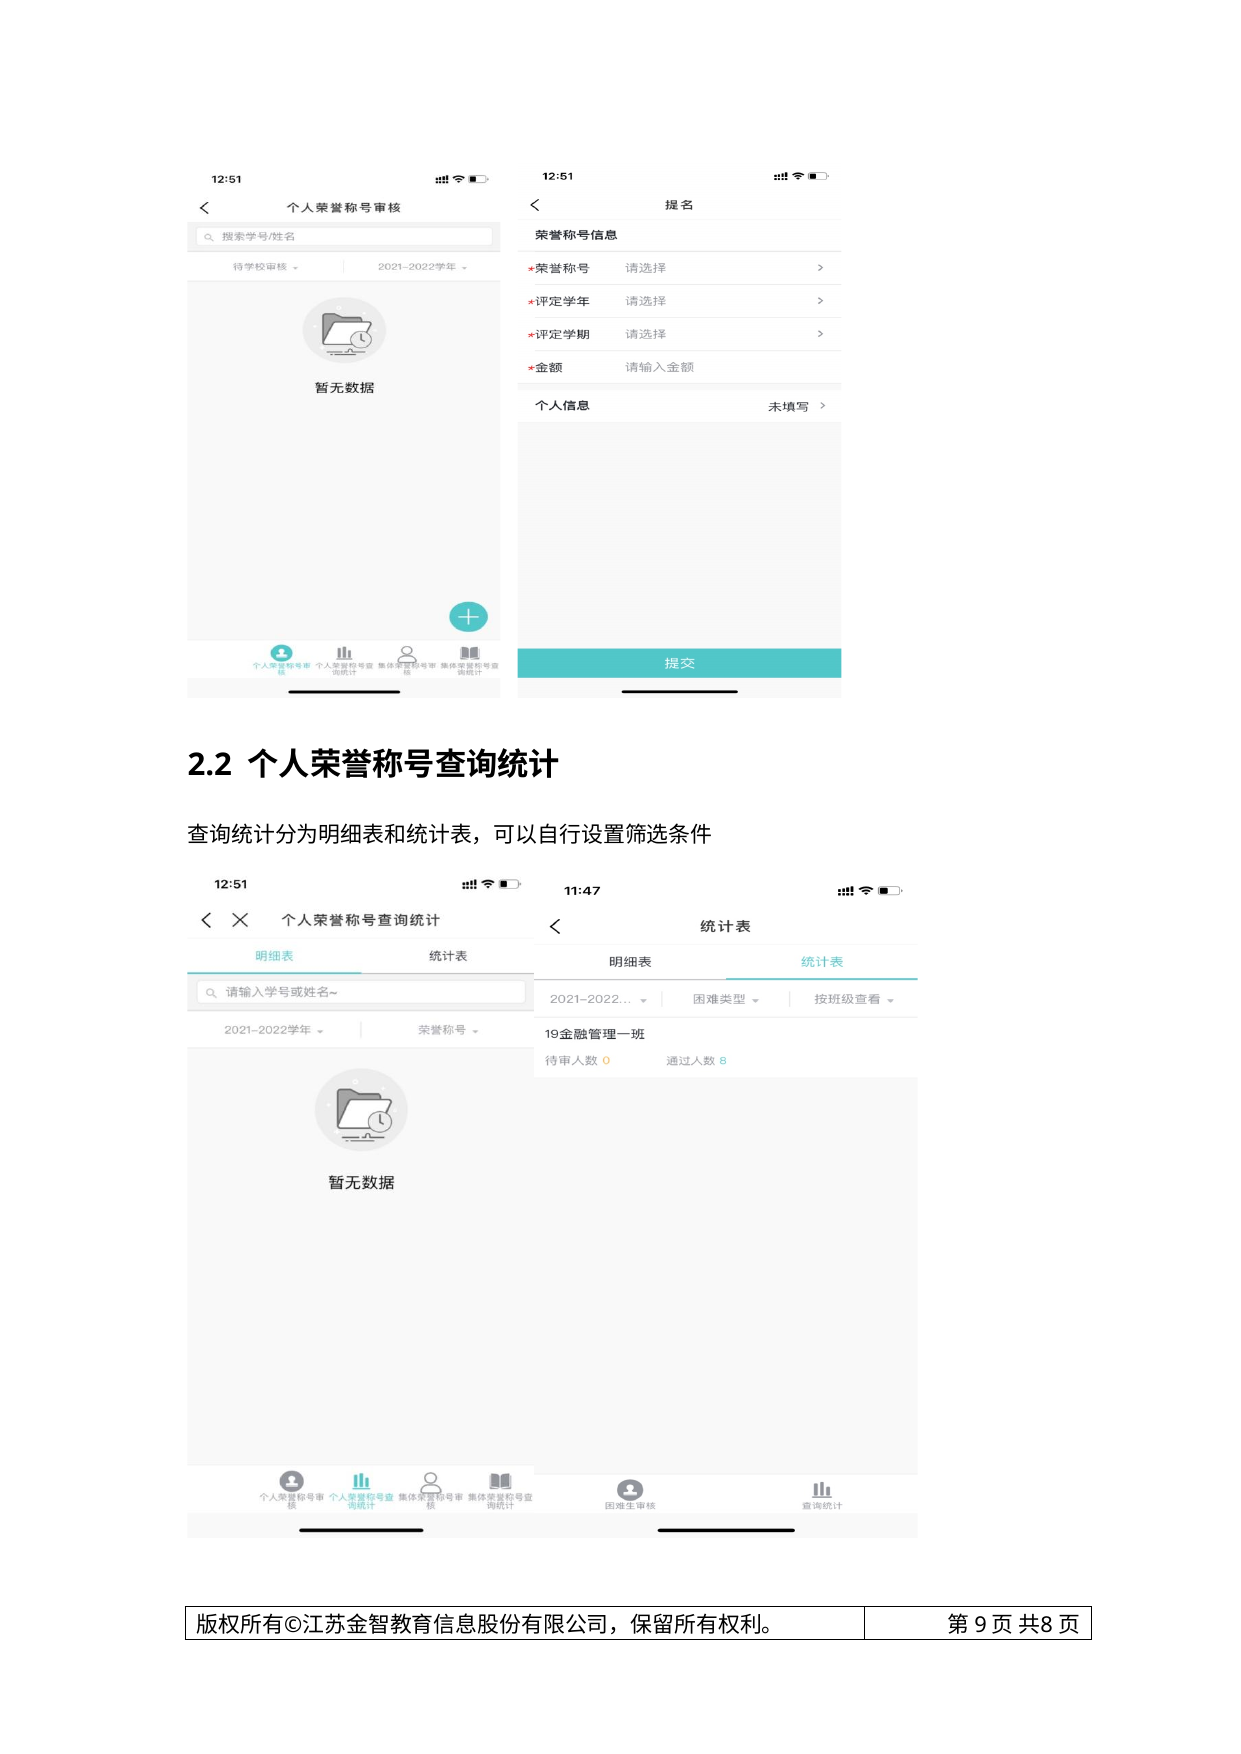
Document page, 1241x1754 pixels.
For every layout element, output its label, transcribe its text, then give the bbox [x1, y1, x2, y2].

picture [187, 165, 501, 698]
subtitle 个人荣誉称号查询统计 [187, 729, 1094, 794]
text 查询统计分为明细表和统计表，可以自行设置筛选条件 [187, 817, 1094, 849]
picture [187, 865, 918, 1538]
picture [517, 162, 842, 698]
